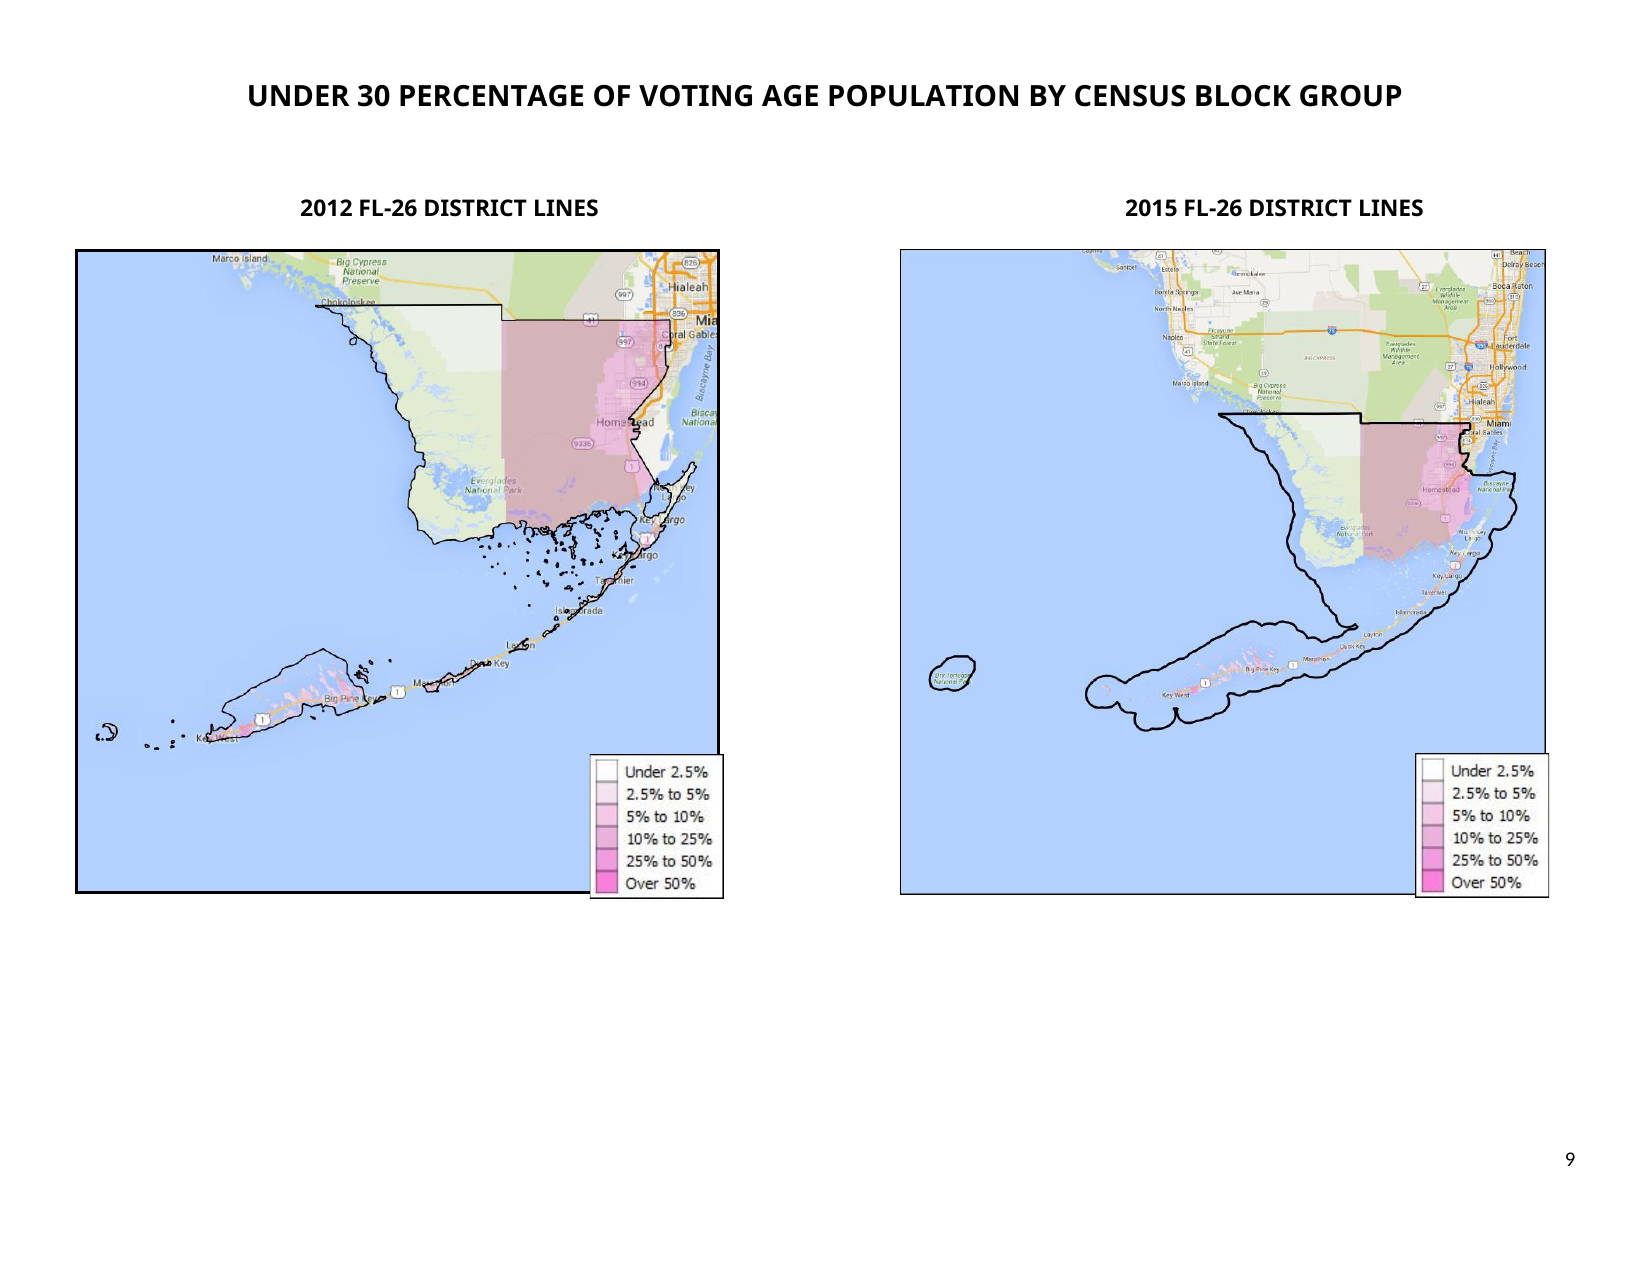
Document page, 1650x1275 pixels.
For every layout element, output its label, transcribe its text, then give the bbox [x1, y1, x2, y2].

text 2012 FL-26 DISTRICT LINES 2015 FL-26 DISTRICT LINES [225, 192, 1575, 223]
picture [78, 252, 724, 899]
picture [901, 250, 1550, 898]
text UNDER 30 PERCENTAGE OF VOTING AGE POPULATION BY CENSUS BLOCK GROUP [75, 75, 1575, 115]
